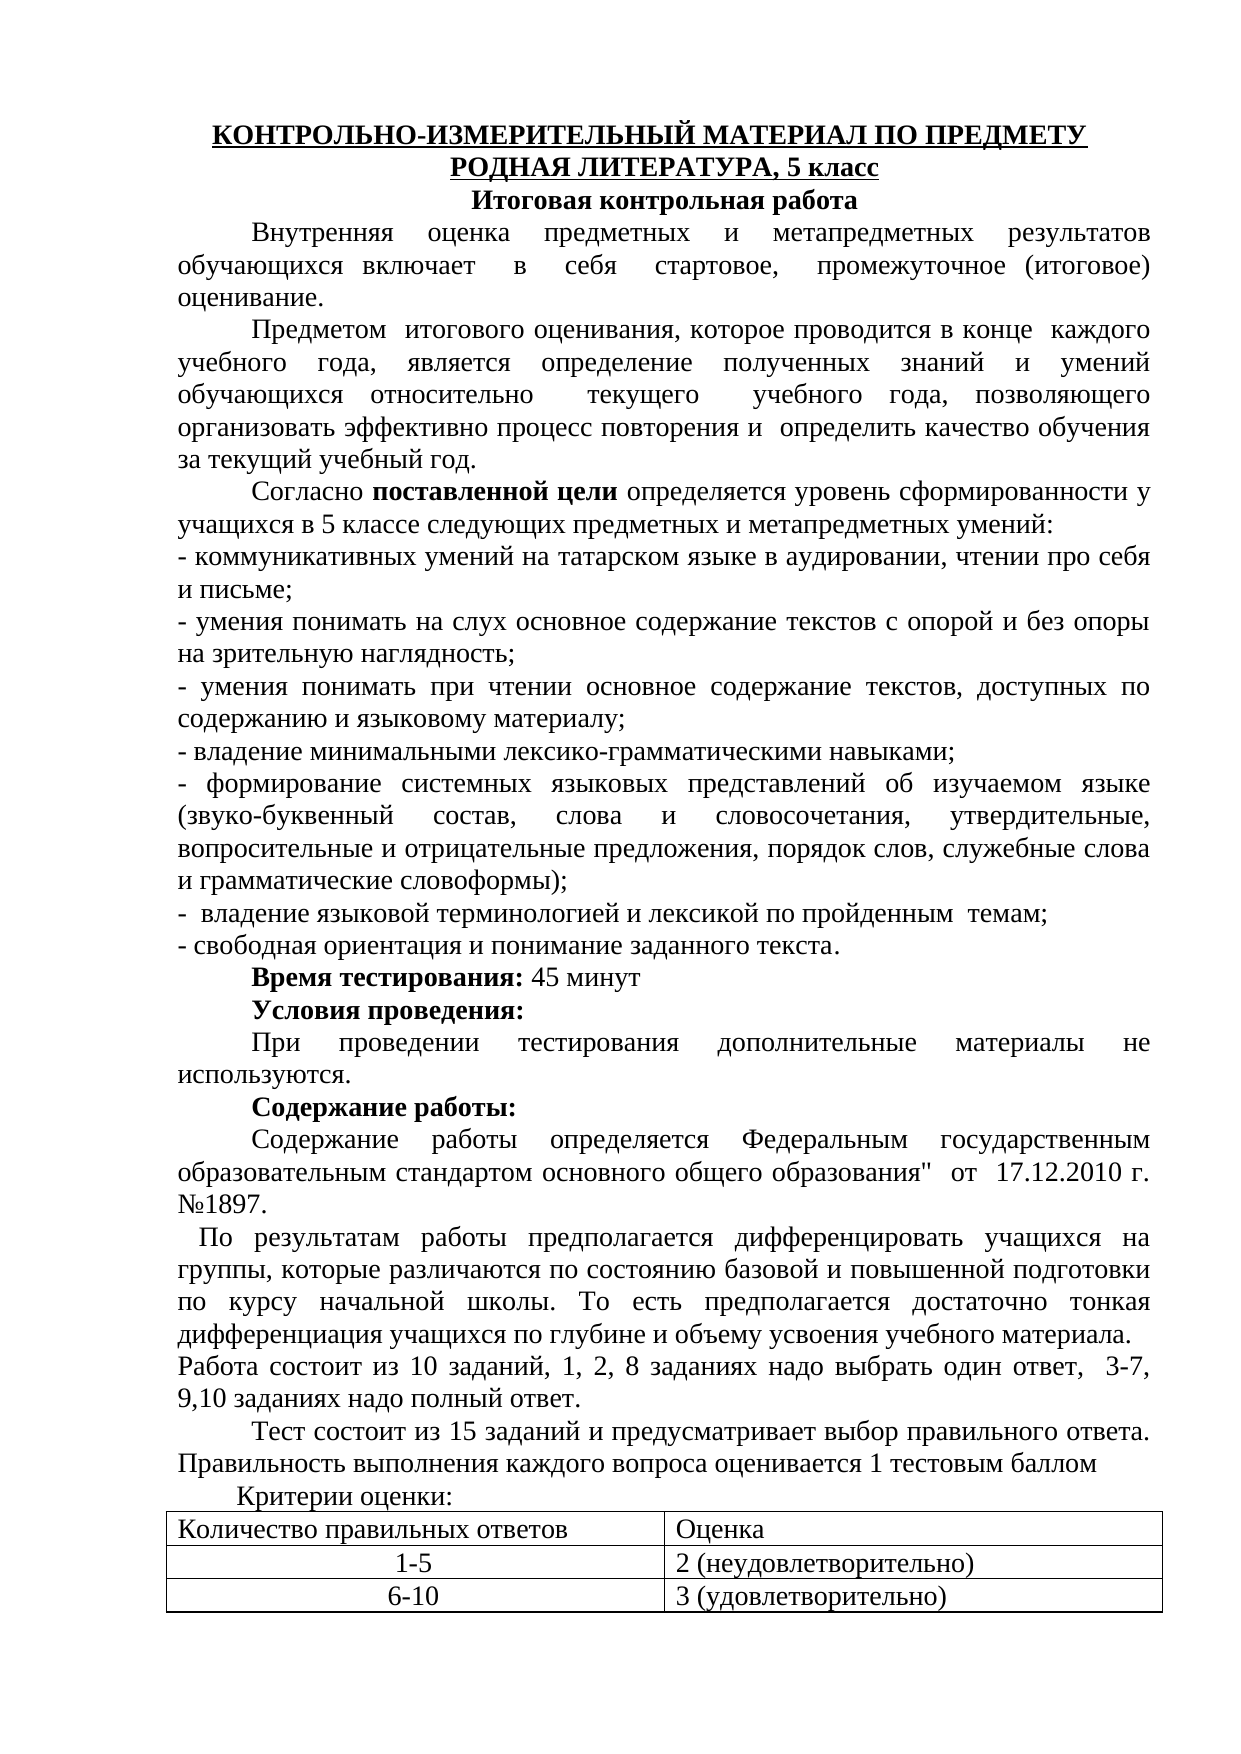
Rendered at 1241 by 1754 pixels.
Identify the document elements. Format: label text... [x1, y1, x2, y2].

text - владение языковой терминологией и лексикой по пройденным темам; [177, 896, 1152, 928]
table_header Оценка [665, 1512, 1162, 1544]
text Критерии оценки: [177, 1479, 1152, 1511]
text При проведении тестирования дополнительные материалы не используются. [177, 1025, 1152, 1090]
text - коммуникативных умений на татарском языке в аудировании, чтении про себя и письме; [177, 539, 1152, 604]
text Контрольно-измерительный материал по предмету [148, 118, 1152, 151]
text - формирование системных языковых представлений об изучаемом языке (звуко-буквенный состав, слова и словосочетания, утвердительные, вопросительные и отрицательные предложения, порядок слов, служебные слова и грамматические словоформы); [177, 766, 1152, 896]
text - владение минимальными лексико-грамматическими навыками; [177, 734, 1152, 766]
text Итоговая контрольная работа [177, 183, 1152, 215]
text Содержание работы: [177, 1090, 1152, 1122]
text Тест состоит из 15 заданий и предусматривает выбор правильного ответа. Правильность выполнения каждого вопроса оценивается 1 тестовым баллом [177, 1414, 1152, 1479]
table_cell 2 (неудовлетворительно) [665, 1546, 1162, 1578]
text Условия проведения: [177, 993, 1152, 1025]
text Предметом итогового оценивания, которое проводится в конце каждого учебного года, является определение полученных знаний и умений обучающихся относительно текущего учебного года, позволяющего организовать эффективно процесс повторения и определить качество обучения за текущий учебный год. [177, 312, 1152, 474]
table_header Количество правильных ответов [167, 1512, 664, 1544]
table_cell 6-10 [167, 1579, 664, 1611]
text родная литература, 5 класс [177, 151, 1152, 183]
text Согласно поставленной цели определяется уровень сформированности у учащихся в 5 классе следующих предметных и метапредметных умений: [177, 474, 1152, 539]
table_cell 1-5 [167, 1546, 664, 1578]
text Работа состоит из 10 заданий, 1, 2, 8 заданиях надо выбрать один ответ, 3-7, 9,10 заданиях надо полный ответ. [177, 1349, 1152, 1414]
text Внутренняя оценка предметных и метапредметных результатов обучающихся включает в себя стартовое, промежуточное (итоговое) оценивание. [177, 215, 1152, 312]
text - свободная ориентация и понимание заданного текста. [177, 928, 1152, 960]
text Время тестирования: 45 минут [177, 960, 1152, 993]
table_cell 3 (удовлетворительно) [665, 1579, 1162, 1611]
text По результатам работы предполагается дифференцировать учащихся на группы, которые различаются по состоянию базовой и повышенной подготовки по курсу начальной школы. То есть предполагается достаточно тонкая дифференциация учащихся по глубине и объему усвоения учебного материала. [177, 1219, 1152, 1349]
text Содержание работы определяется Федеральным государственным образовательным стандартом основного общего образования" от 17.12.2010 г. №1897. [177, 1122, 1152, 1219]
text - умения понимать при чтении основное содержание текстов, доступных по содержанию и языковому материалу; [177, 669, 1152, 734]
text - умения понимать на слух основное содержание текстов с опорой и без опоры на зрительную наглядность; [177, 604, 1152, 669]
